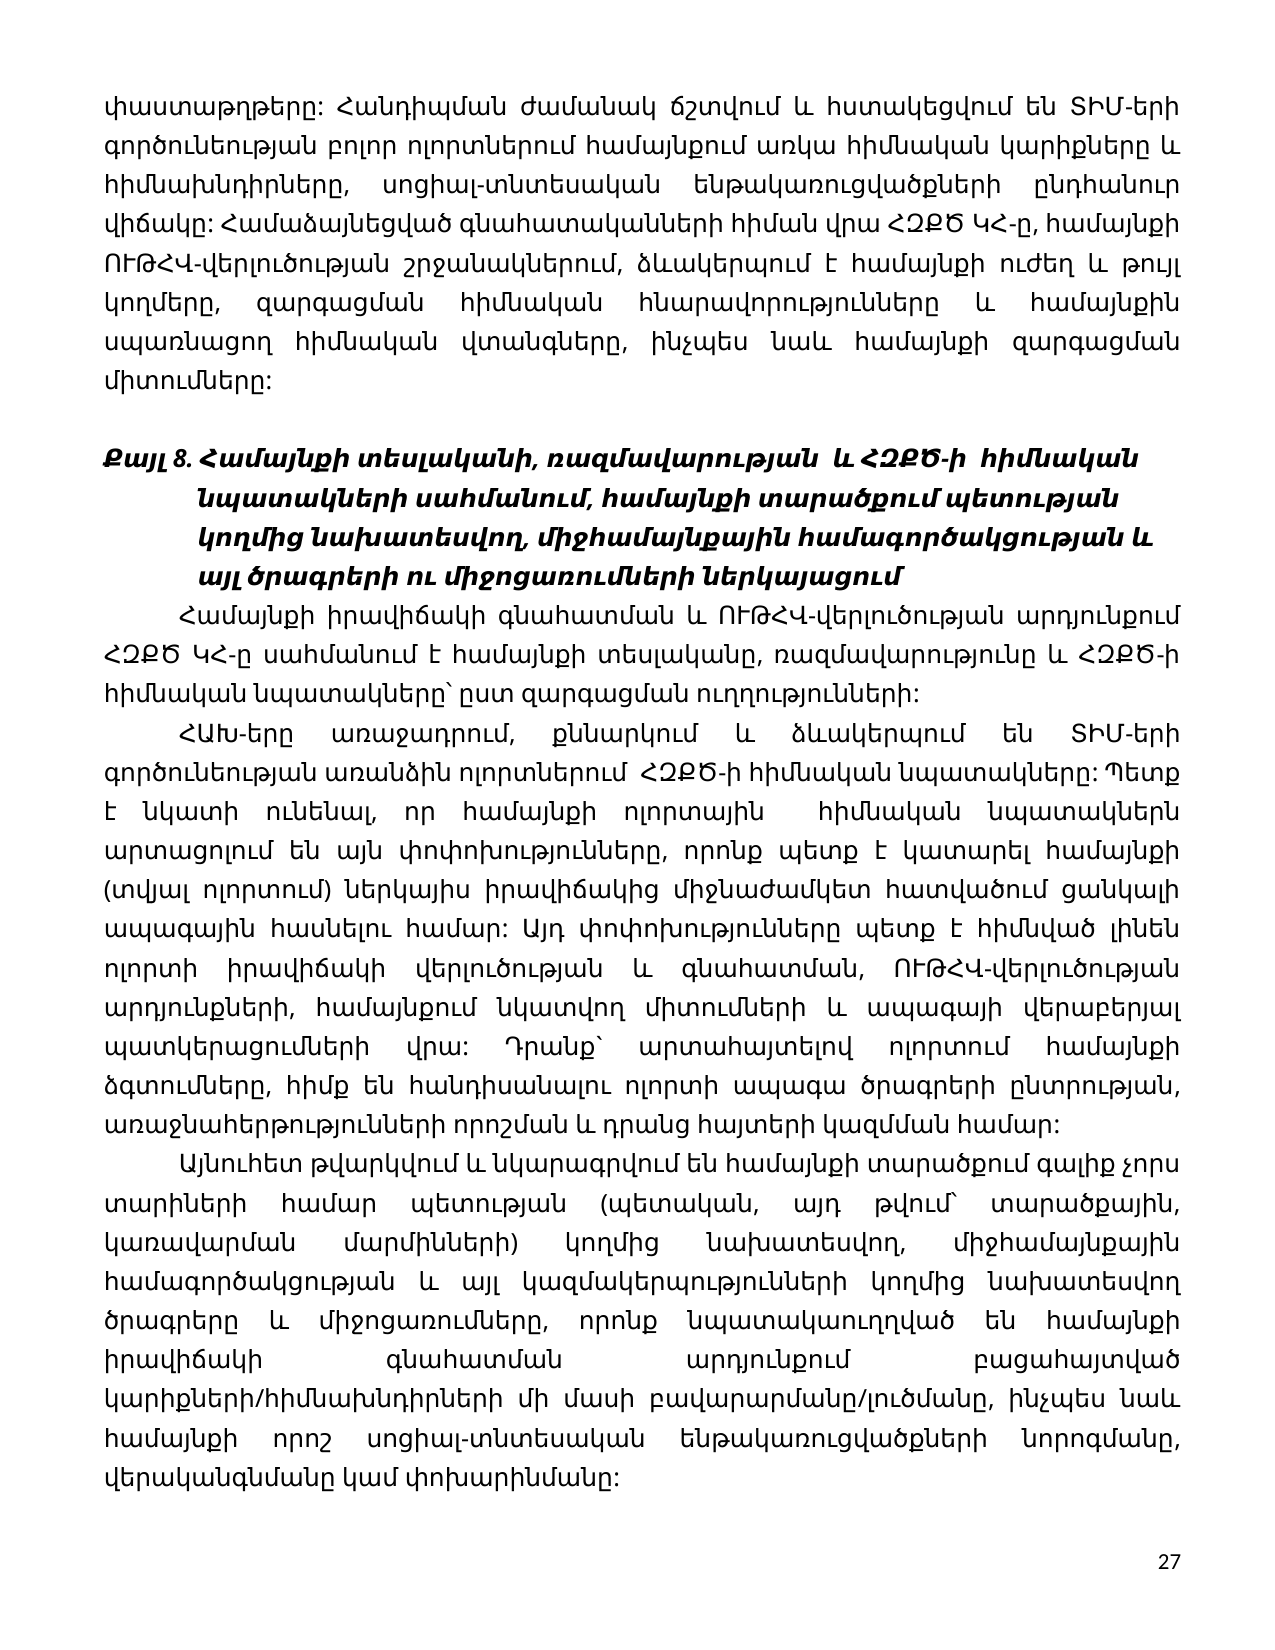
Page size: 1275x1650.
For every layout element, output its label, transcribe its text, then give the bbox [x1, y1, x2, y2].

text Համայնքի իրավիճակի գնահատման և ՈՒԹՀՎ-վերլուծության արդյունքում ՀԶՔԾ ԿՀ-ը սահմանում է համայնքի տեսլականը, ռազմավարությունը և ՀԶՔԾ-ի հիմնական նպատակները՝ ըստ զարգացման ուղղությունների: [103, 598, 1181, 710]
text Այնուհետ թվարկվում և նկարագրվում են համայնքի տարածքում գալիք չորս տարիների համար պետության (պետական, այդ թվում՝ տարածքային, կառավարման մարմինների) կողմից նախատեսվող, միջհամայնքային համագործակցության և այլ կազմակերպությունների կողմից նախատեսվող ծրագրերը և միջոցառումները, որոնք նպատակաուղղված են համայնքի իրավիճակի գնահատման արդյունքում բացահայտված կարիքների/հիմնախնդիրների մի մասի բավարարմանը/լուծմանը, ինչպես նաև համայնքի որոշ սոցիալ-տնտեսական ենթակառուցվածքների նորոգմանը, վերականգնմանը կամ փոխարինմանը: [103, 1146, 1181, 1493]
text ՀԱԽ-երը առաջադրում, քննարկում և ձևակերպում են ՏԻՄ-երի գործունեության առանձին ոլորտներում ՀԶՔԾ-ի հիմնական նպատակները: Պետք է նկատի ունենալ, որ համայնքի ոլորտային հիմնական նպատակներն արտացոլում են այն փոփոխությունները, որոնք պետք է կատարել համայնքի (տվյալ ոլորտում) ներկայիս իրավիճակից միջնաժամկետ հատվածում ցանկալի ապագային հասնելու համար: Այդ փոփոխությունները պետք է հիմնված լինեն ոլորտի իրավիճակի վերլուծության և գնահատման, ՈՒԹՀՎ-վերլուծության արդյունքների, համայնքում նկատվող միտումների և ապագայի վերաբերյալ պատկերացումների վրա: Դրանք` արտահայտելով ոլորտում համայնքի ձգտումները, հիմք են հանդիսանալու ոլորտի ապագա ծրագրերի ընտրության, առաջնահերթությունների որոշման և դրանց հայտերի կազմման համար: [103, 715, 1181, 1141]
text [103, 89, 1181, 397]
text Քայլ 8. Համայնքի տեսլականի, ռազմավարության և ՀԶՔԾ-ի հիմնական նպատակների սահմանում, համայնքի տարածքում պետության կողմից նախատեսվող, միջհամայնքային համագործակցության և այլ ծրագրերի ու միջոցառումների ներկայացում [103, 441, 1181, 593]
